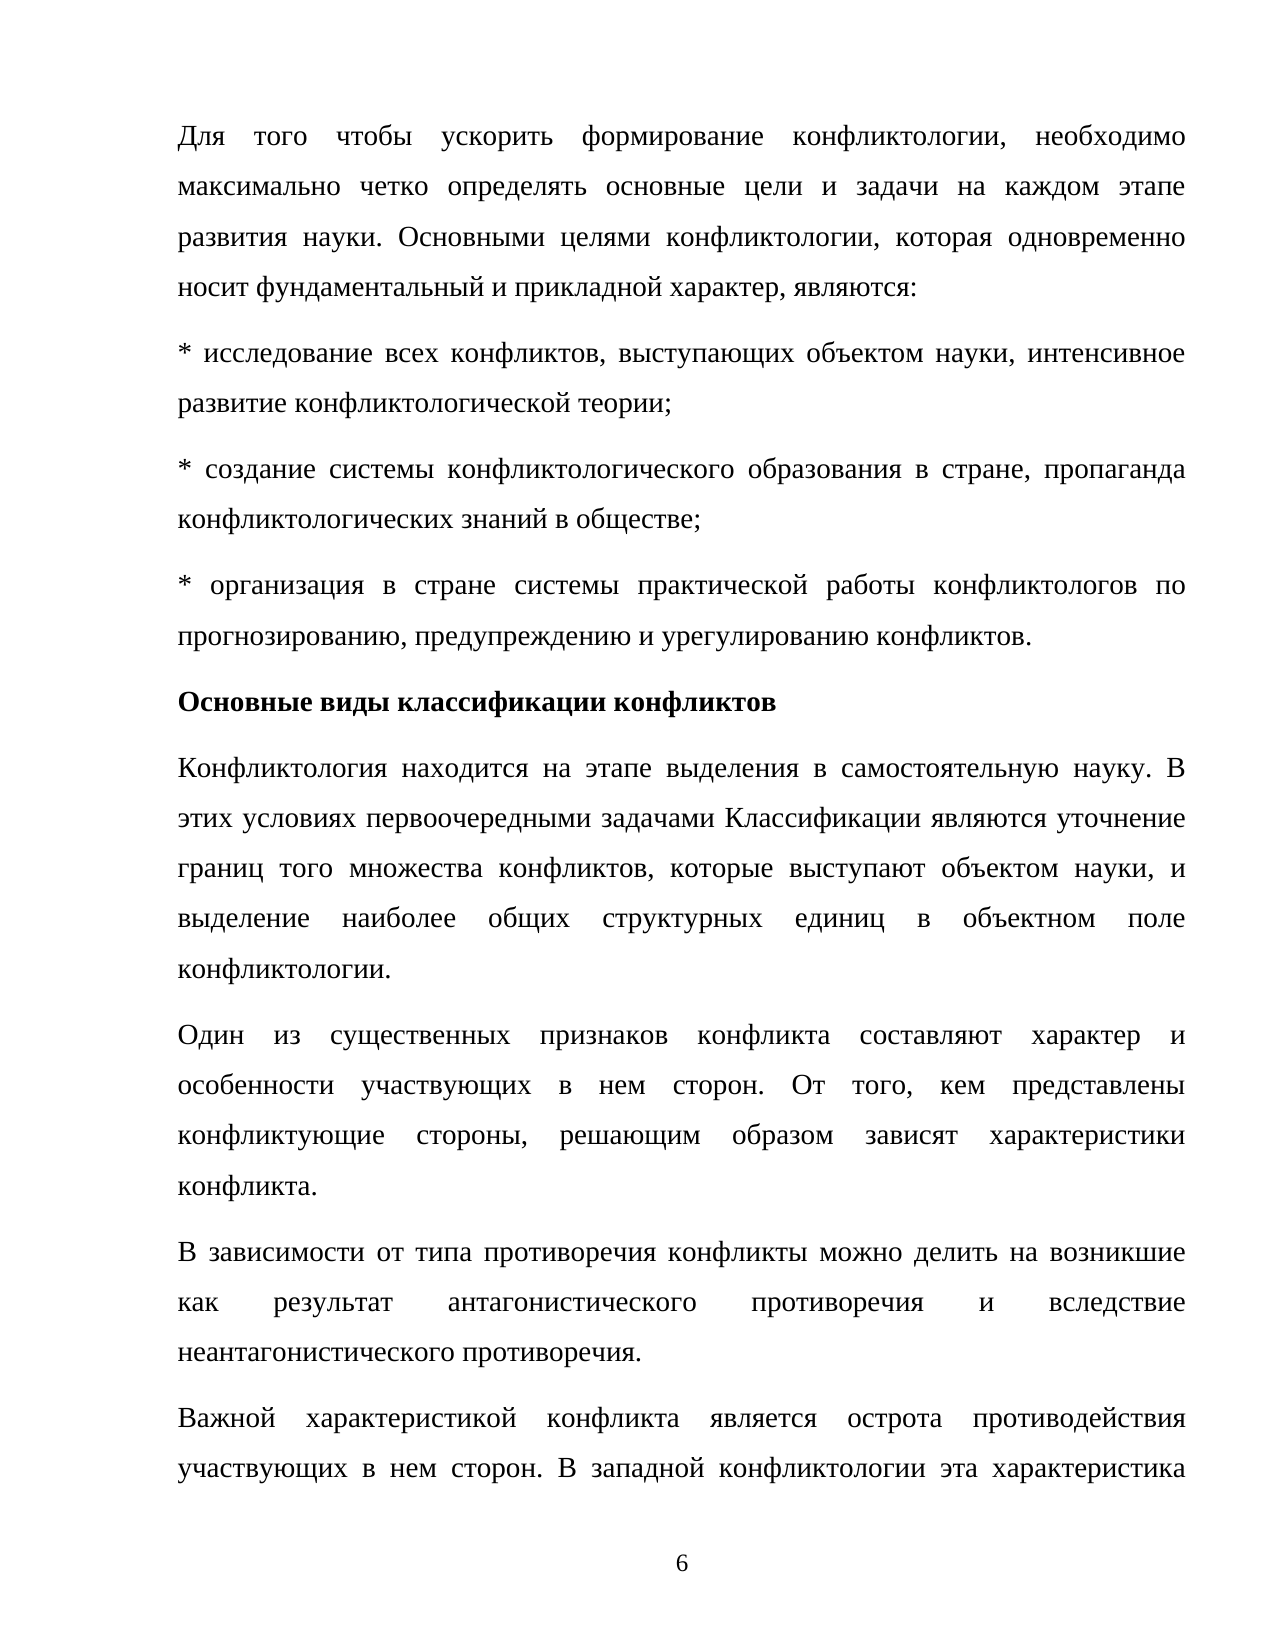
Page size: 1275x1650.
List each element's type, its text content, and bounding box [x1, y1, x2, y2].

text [177, 1400, 1186, 1484]
text Для того чтобы ускорить формирование конфликтологии, необходимо максимально четко определять основные цели и задачи на каждом этапе развития науки. Основными целями конфликтологии, которая одновременно носит фундаментальный и прикладной характер, являются: [177, 118, 1186, 303]
text В зависимости от типа противоречия конфликты можно делить на возникшие как результат антагонистического противоречия и вследствие неантагонистического противоречия. [177, 1234, 1186, 1368]
text * организация в стране системы практической работы конфликтологов по прогнозированию, предупреждению и урегулированию конфликтов. [177, 567, 1186, 651]
text Один из существенных признаков конфликта составляют характер и особенности участвующих в нем сторон. От того, кем представлены конфликтующие стороны, решающим образом зависят характеристики конфликта. [177, 1017, 1186, 1201]
text * создание системы конфликтологического образования в стране, пропаганда конфликтологических знаний в обществе; [177, 451, 1186, 535]
text Конфликтология находится на этапе выделения в самостоятельную науку. В этих условиях первоочередными задачами Классификации являются уточнение границ того множества конфликтов, которые выступают объектом науки, и выделение наиболее общих структурных единиц в объектном поле конфликтологии. [177, 750, 1186, 984]
text * исследование всех конфликтов, выступающих объектом науки, интенсивное развитие конфликтологической теории; [177, 335, 1186, 419]
text Основные виды классификации конфликтов [177, 684, 1186, 717]
